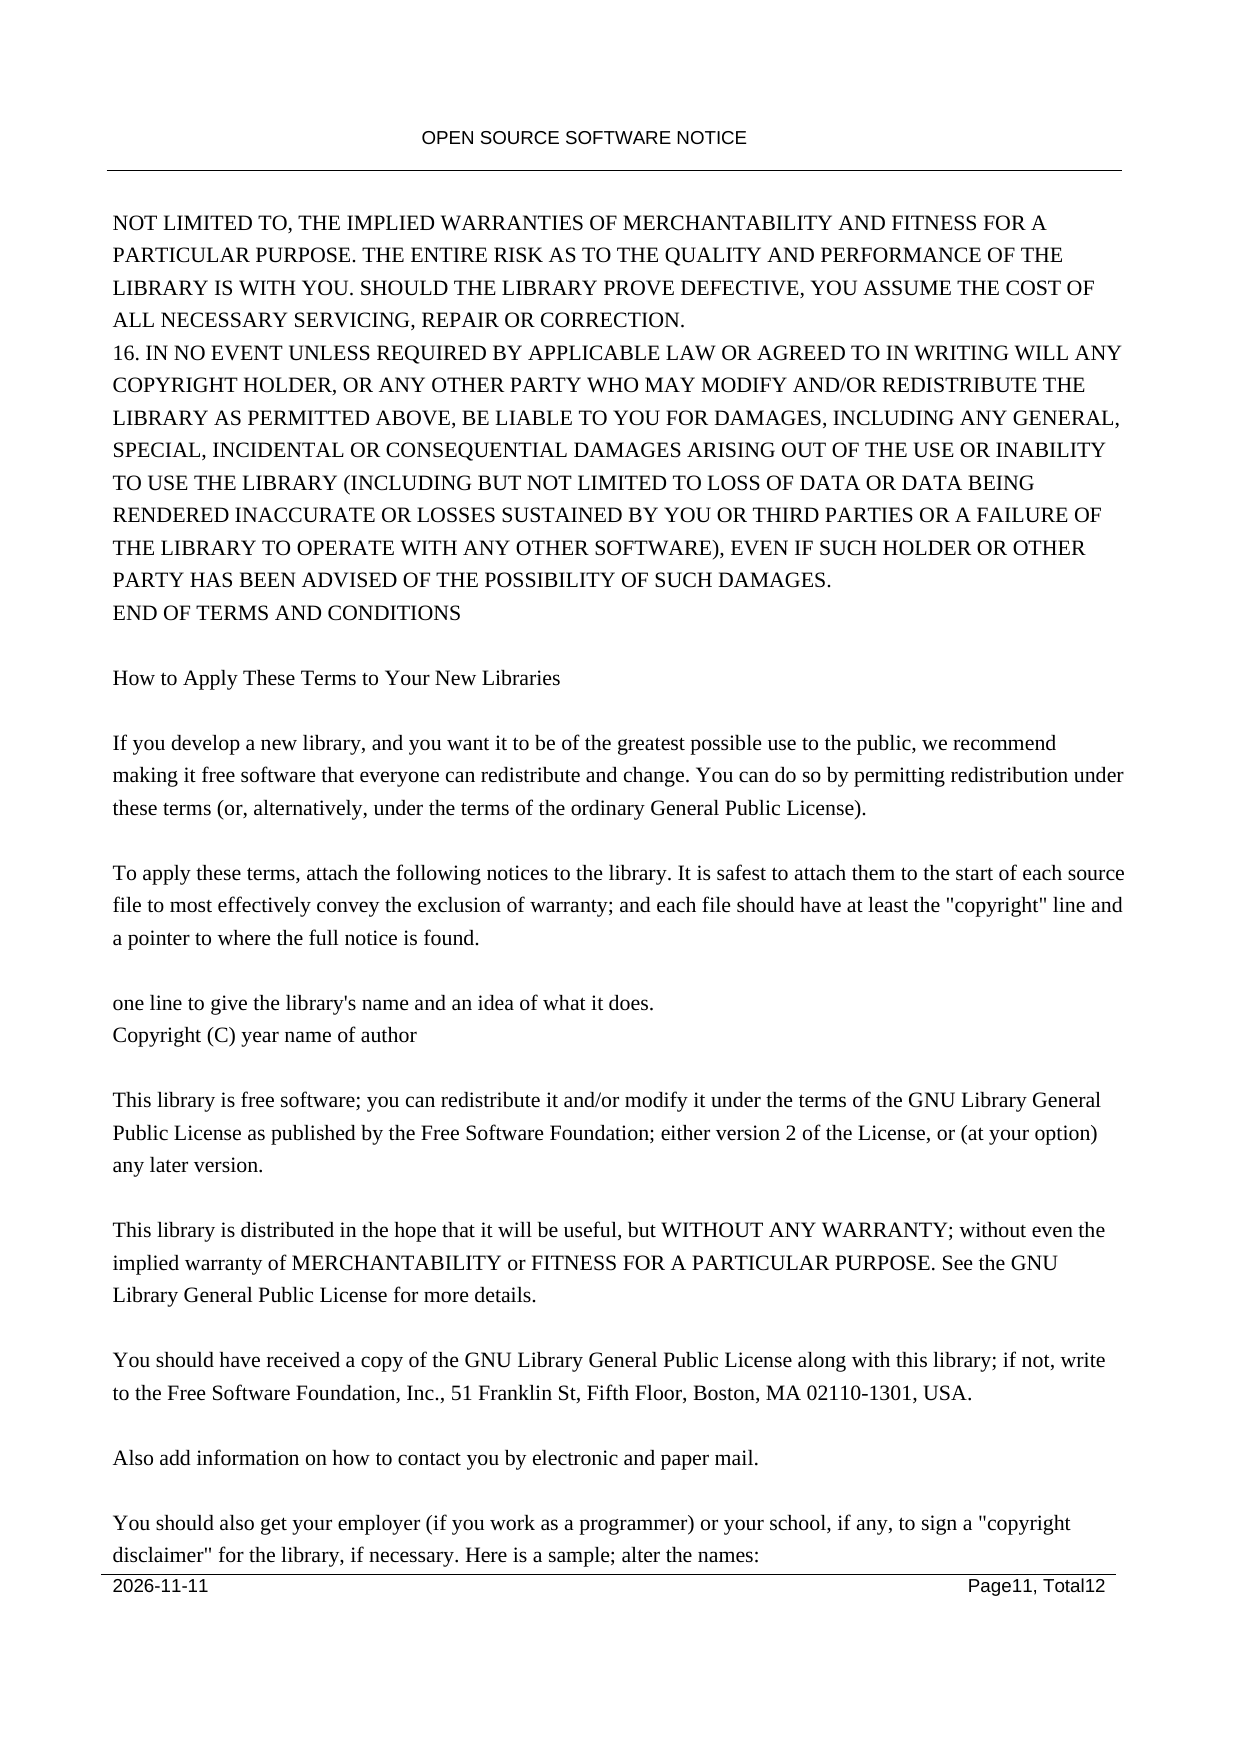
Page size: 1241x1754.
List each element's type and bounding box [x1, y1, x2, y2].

text [112, 206, 1128, 1571]
